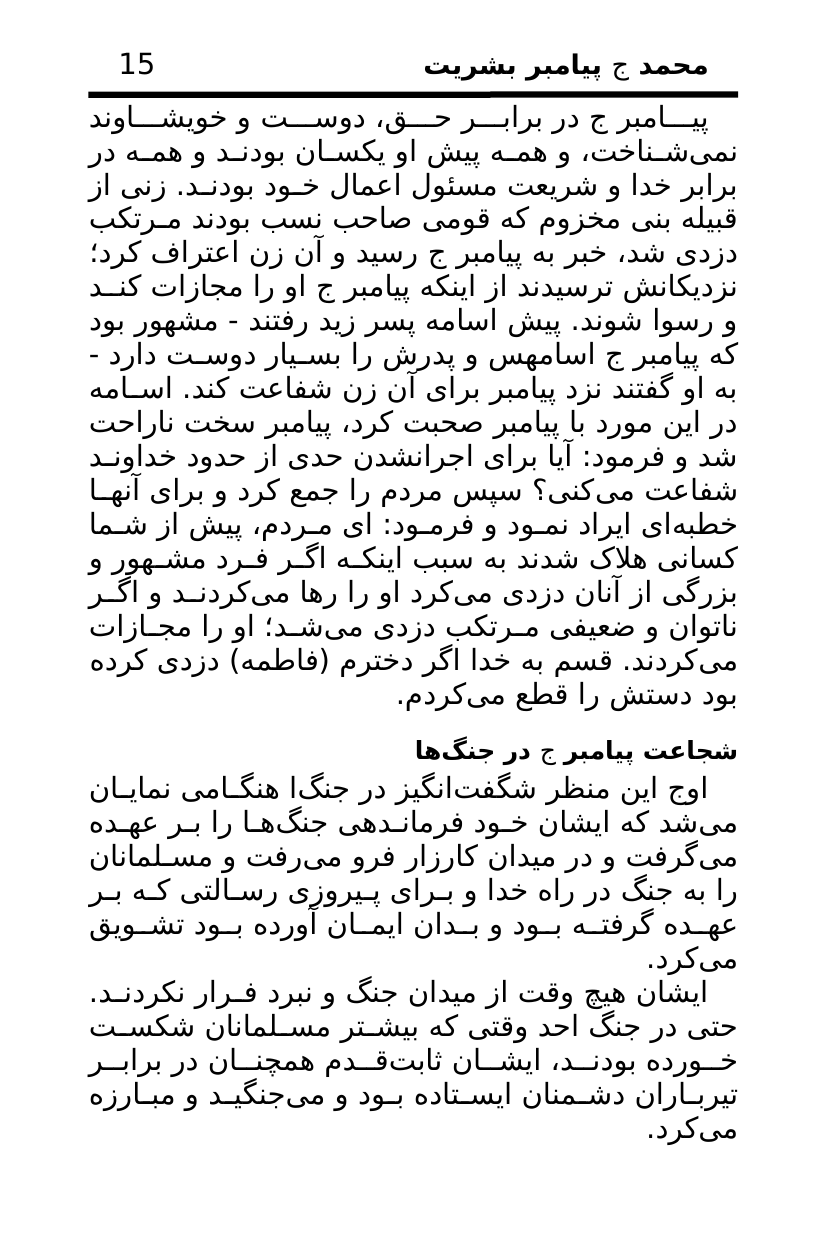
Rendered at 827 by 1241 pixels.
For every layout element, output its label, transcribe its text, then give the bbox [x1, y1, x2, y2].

text اوج این منظر شگفت‌انگیز در جنگ‌ا هنگامی نمایان می‌شد که ایشان خود فرماندهی جنگ‌ها را بر عهده می‌گرفت و در میدان کارزار فرو می‌رفت و مسلمانان را به جنگ در راه خدا و برای پیروزی رسالتی که بر عهده گرفته بود و بدان ایمان آورده بود تشویق می‌کرد. [89, 772, 738, 975]
text پیامبر ج در برابر حق، دوست و خویشاوند نمی‌شناخت، و همه پیش او یکسان بودند و همه در برابر خدا و شریعت مسئول اعمال خود بودند. زنی از قبیله بنی مخزوم که قومی صاحب نسب بودند مرتکب دزدی شد، خبر به پیامبر ج رسید و آن زن اعتراف کرد؛ نزدیکانش ترسیدند از اینکه پیامبر ج او را مجازات کند و رسوا شوند. پیش اسامه پسر زید رفتند - مشهور بود که پیامبر ج اسامهس و پدرش را بسیار دوست دارد - به او گفتند نزد پیامبر برای آن زن شفاعت کند. اسامه در این مورد با پیامبر صحبت کرد، پیامبر سخت ناراحت شد و فرمود: آیا برای اجرانشدن حدی از حدود خداوند شفاعت می‌کنی؟ سپس مردم را جمع کرد و برای آنها خطبه‌ای ایراد نمود و فرمود: ای مردم، پیش از شما کسانی هلاک شدند به سبب اینکه اگر فرد مشهور و بزرگی از آنان دزدی می‌کرد او را رها می‌کردند و اگر ناتوان و ضعیفی مرتکب دزدی می‌شد؛ او را مجازات می‌کردند. قسم به خدا اگر دخترم (فاطمه) دزدی کرده بود دستش را قطع می‌کردم. [89, 100, 738, 711]
text شجاعت پیامبر ج در جنگ‌ها [89, 736, 738, 765]
text ایشان هیچ وقت از میدان جنگ و نبرد فرار نکردند. حتی در جنگ احد وقتی که بیشتر مسلمانان شکست خورده بودند، ایشان ثابت‌قدم همچنان در برابر تیرباران دشمنان ایستاده بود و می‌جنگید و مبارزه می‌کرد. [89, 975, 738, 1145]
